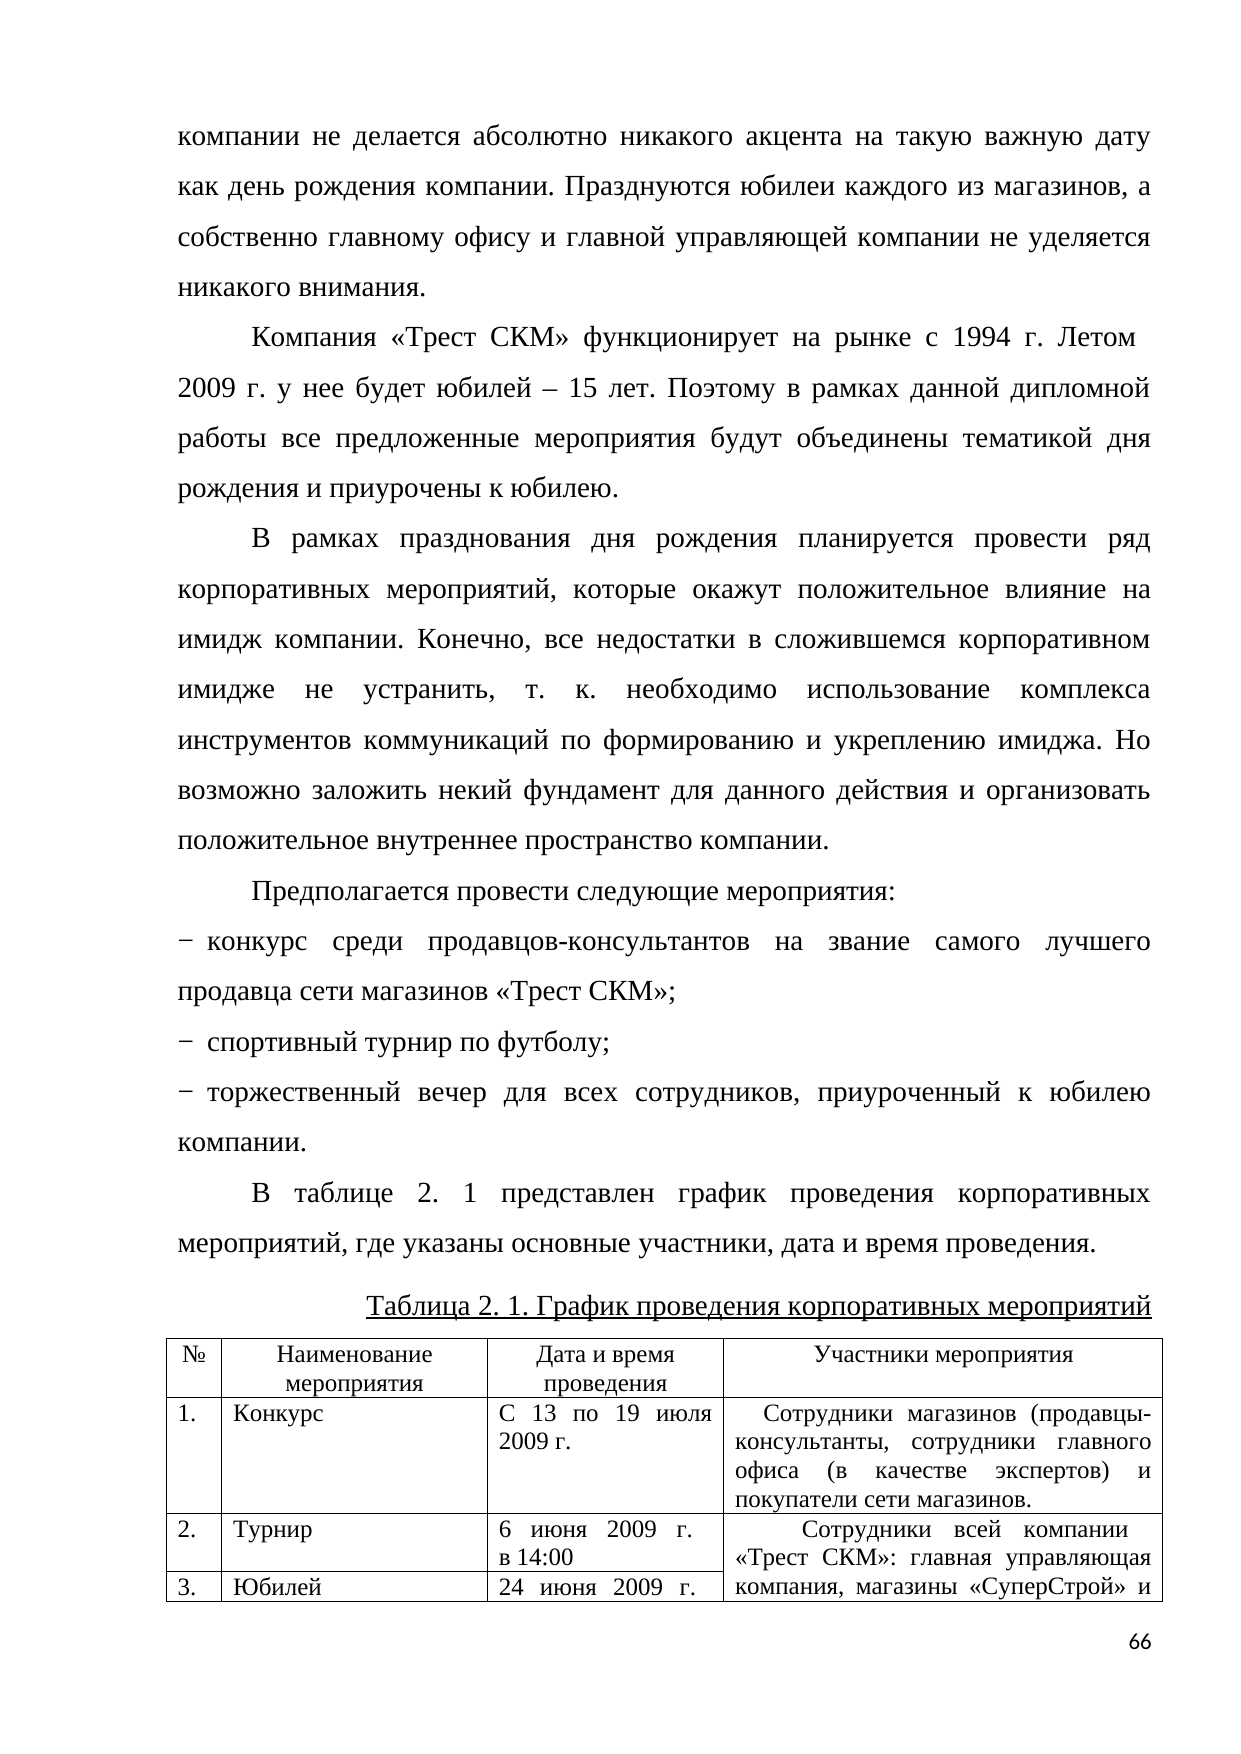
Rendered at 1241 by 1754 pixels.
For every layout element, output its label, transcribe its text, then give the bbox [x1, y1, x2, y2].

table_cell 1. [167, 1398, 221, 1513]
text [177, 118, 1152, 303]
table_header Участники мероприятия [724, 1339, 1162, 1397]
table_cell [488, 1572, 723, 1601]
list торжественный вечер для всех сотрудников, приуроченный к юбилею компании. [177, 1074, 1152, 1158]
text В таблице 2. 1 представлен график проведения корпоративных мероприятий, где указаны основные участники, дата и время проведения. [177, 1175, 1152, 1258]
table_cell 2. [167, 1514, 221, 1571]
table_cell Турнир [222, 1514, 487, 1571]
list спортивный турнир по футболу; [177, 1024, 1152, 1057]
text Таблица 2. 1. График проведения корпоративных мероприятий [177, 1288, 1152, 1321]
table_cell С 13 по 19 июля 2009 г. [488, 1398, 723, 1513]
table_cell 3. [167, 1572, 221, 1601]
table_header Наименование мероприятия [222, 1339, 487, 1397]
list конкурс среди продавцов-консультантов на звание самого лучшего продавца сети магазинов «Трест СКМ»; [177, 923, 1152, 1007]
table_header Дата и время проведения [488, 1339, 723, 1397]
table_cell Сотрудники магазинов (продавцы-консультанты, сотрудники главного офиса (в качестве экспертов) и покупатели сети магазинов. [724, 1398, 1162, 1513]
table_cell Конкурс [222, 1398, 487, 1513]
text Предполагается провести следующие мероприятия: [177, 873, 1152, 906]
table_cell Сотрудники всей компании «Трест СКМ»: главная управляющая компания, магазины «СуперСтрой» и «СтройАрсенал». [724, 1514, 1162, 1601]
table_header № [167, 1339, 221, 1397]
text В рамках празднования дня рождения планируется провести ряд корпоративных мероприятий, которые окажут положительное влияние на имидж компании. Конечно, все недостатки в сложившемся корпоративном имидже не устранить, т. к. необходимо использование комплекса инструментов коммуникаций по формированию и укреплению имиджа. Но возможно заложить некий фундамент для данного действия и организовать положительное внутреннее пространство компании. [177, 521, 1152, 856]
text Компания «Трест СКМ» функционирует на рынке с 1994 г. Летом 2009 г. у нее будет юбилей – 15 лет. Поэтому в рамках данной дипломной работы все предложенные мероприятия будут объединены тематикой дня рождения и приурочены к юбилею. [177, 319, 1152, 504]
table_cell 6 июня 2009 г. в 14:00 [488, 1514, 723, 1571]
table_cell Юбилей [222, 1572, 487, 1601]
